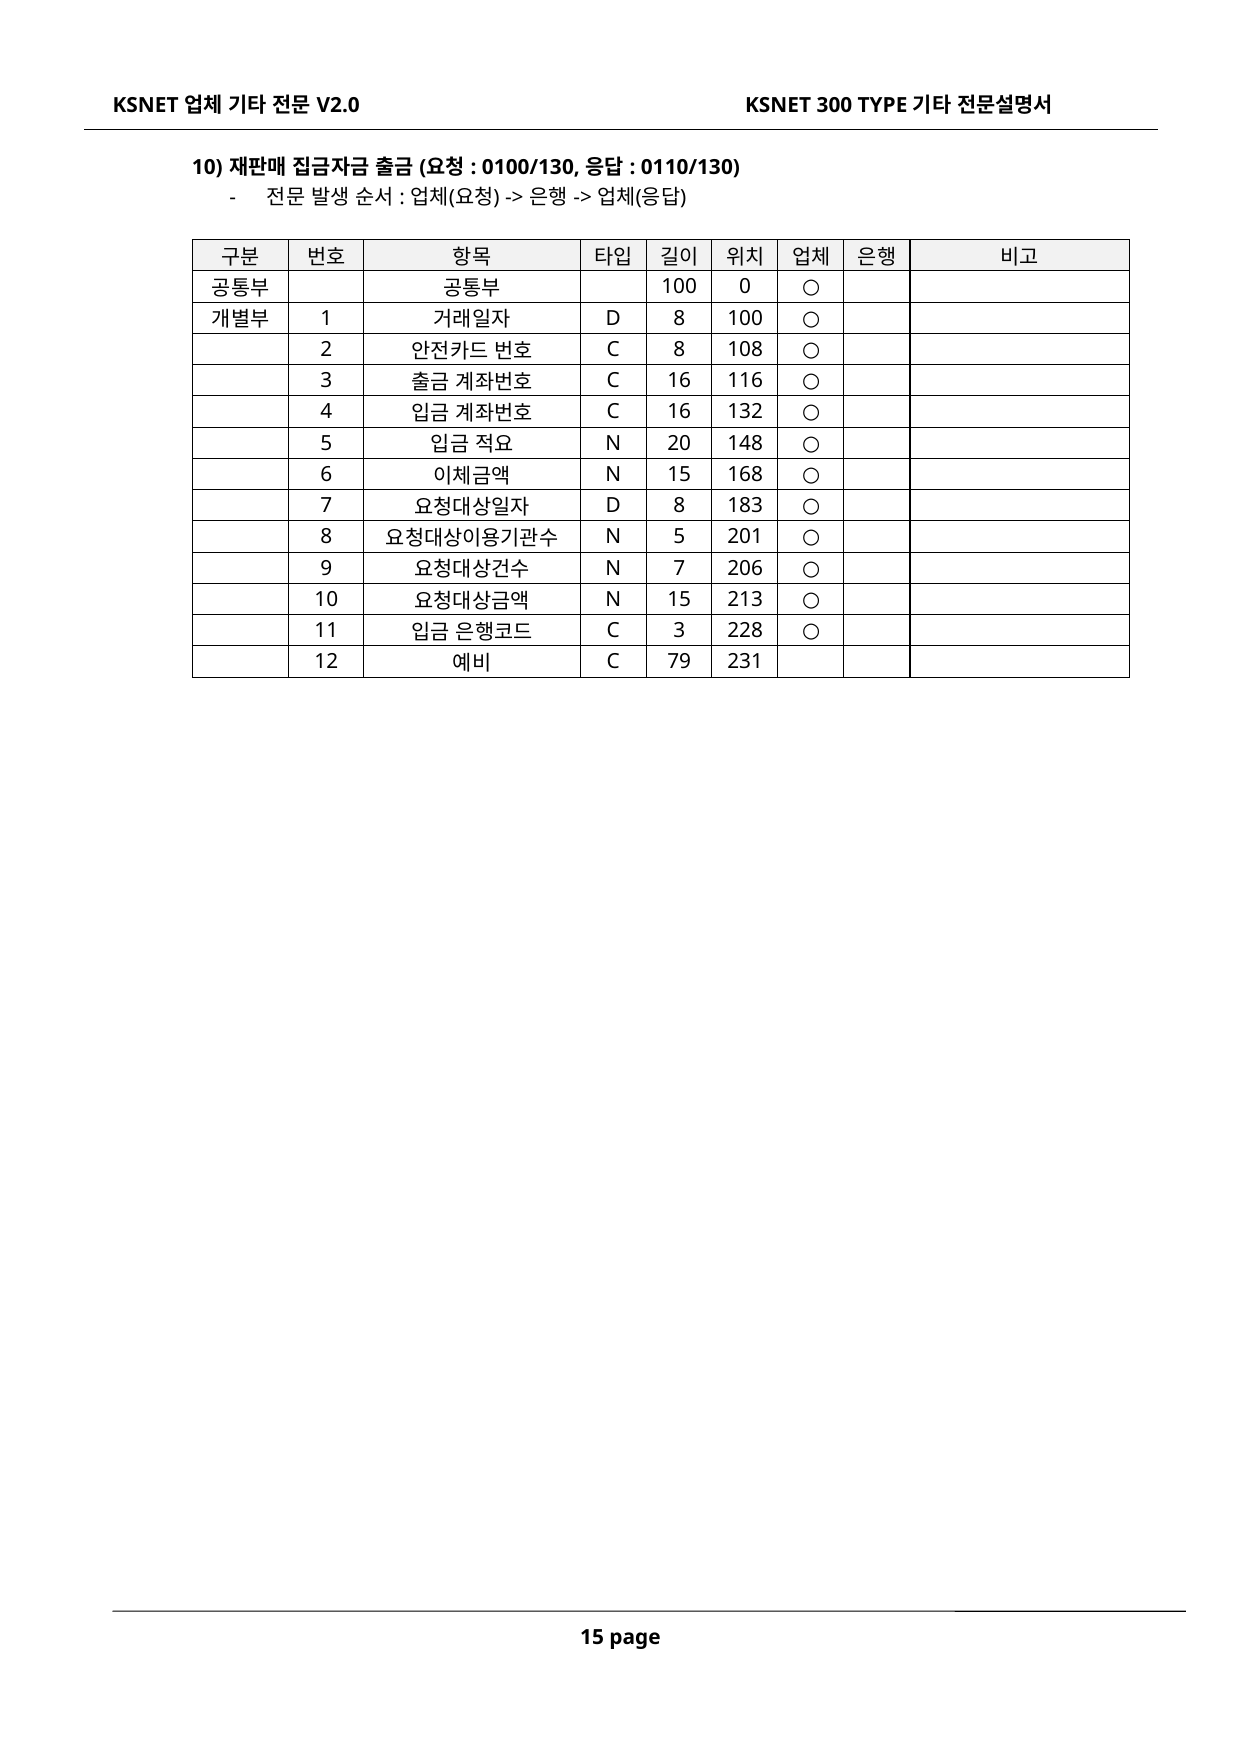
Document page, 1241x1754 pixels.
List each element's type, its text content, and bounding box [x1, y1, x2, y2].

table_cell 이체금액 [364, 459, 580, 489]
table_cell [193, 521, 288, 552]
table_cell [193, 490, 288, 520]
table_cell [844, 459, 909, 489]
list 전문 발생 순서 : 업체(요청) -> 은행 -> 업체(응답) [229, 180, 1128, 211]
table_cell C [581, 646, 646, 677]
table_cell N [581, 553, 646, 583]
table_cell 7 [289, 490, 363, 520]
table_cell [911, 459, 1129, 489]
table_cell 10 [289, 584, 363, 614]
table_cell [911, 271, 1129, 302]
table_cell [844, 521, 909, 552]
table_cell [844, 271, 909, 302]
table_cell 예비 [364, 646, 580, 677]
table_cell 3 [647, 615, 711, 645]
table_cell 요청대상금액 [364, 584, 580, 614]
table_header 업체 [778, 240, 843, 270]
table_header 번호 [289, 240, 363, 270]
table_cell N [581, 521, 646, 552]
table_cell 16 [647, 365, 711, 395]
table_cell 168 [712, 459, 777, 489]
table_cell 입금 계좌번호 [364, 396, 580, 427]
table_cell 1 [289, 303, 363, 333]
table_cell C [581, 334, 646, 364]
table_cell 입금 은행코드 [364, 615, 580, 645]
table_cell [193, 646, 288, 677]
table_cell 100 [647, 271, 711, 302]
table_cell [844, 396, 909, 427]
table_cell ○ [778, 334, 843, 364]
table_cell 132 [712, 396, 777, 427]
table_cell 8 [647, 303, 711, 333]
table_cell 20 [647, 428, 711, 458]
table_cell N [581, 459, 646, 489]
table_cell [911, 521, 1129, 552]
table_cell 4 [289, 396, 363, 427]
table_cell 231 [712, 646, 777, 677]
table_cell 148 [712, 428, 777, 458]
table_cell 15 [647, 459, 711, 489]
table_cell 거래일자 [364, 303, 580, 333]
table_cell [193, 334, 288, 364]
table_cell [193, 584, 288, 614]
table_cell [193, 365, 288, 395]
table_cell N [581, 428, 646, 458]
table_cell 12 [289, 646, 363, 677]
table_cell ○ [778, 271, 843, 302]
table_cell [911, 365, 1129, 395]
table_cell [911, 428, 1129, 458]
table_cell [844, 553, 909, 583]
table_cell ○ [778, 553, 843, 583]
table_cell 요청대상이용기관수 [364, 521, 580, 552]
table_cell [289, 271, 363, 302]
table_cell 201 [712, 521, 777, 552]
table_cell 7 [647, 553, 711, 583]
table_cell [844, 584, 909, 614]
table_cell [193, 553, 288, 583]
table_cell [911, 646, 1129, 677]
table_cell [581, 271, 646, 302]
table_cell 개별부 [193, 303, 288, 333]
table_cell 16 [647, 396, 711, 427]
table_cell 5 [647, 521, 711, 552]
table_cell [911, 396, 1129, 427]
table_cell 100 [712, 303, 777, 333]
table_cell [193, 428, 288, 458]
table_cell 0 [712, 271, 777, 302]
table_cell ○ [778, 365, 843, 395]
table_cell 2 [289, 334, 363, 364]
table_cell 입금 적요 [364, 428, 580, 458]
table_cell C [581, 396, 646, 427]
table_cell C [581, 615, 646, 645]
table_cell 8 [647, 490, 711, 520]
table_cell [911, 584, 1129, 614]
table_header 길이 [647, 240, 711, 270]
table_cell [911, 334, 1129, 364]
table_cell 6 [289, 459, 363, 489]
table_cell [844, 365, 909, 395]
table_header 항목 [364, 240, 580, 270]
table_cell ○ [778, 521, 843, 552]
table_cell 228 [712, 615, 777, 645]
table_cell 79 [647, 646, 711, 677]
table_cell [911, 490, 1129, 520]
table_cell ○ [778, 303, 843, 333]
table_cell 8 [289, 521, 363, 552]
table_cell 공통부 [193, 271, 288, 302]
table_cell 요청대상건수 [364, 553, 580, 583]
table_cell D [581, 490, 646, 520]
table_cell ○ [778, 490, 843, 520]
table_cell D [581, 303, 646, 333]
table_cell 공통부 [364, 271, 580, 302]
table_header 위치 [712, 240, 777, 270]
table_cell [844, 428, 909, 458]
table_cell ○ [778, 584, 843, 614]
table_cell ○ [778, 428, 843, 458]
table_cell [911, 615, 1129, 645]
table_header 은행 [844, 240, 909, 270]
table_header 타입 [581, 240, 646, 270]
table_cell 3 [289, 365, 363, 395]
table_cell ○ [778, 459, 843, 489]
table_cell 9 [289, 553, 363, 583]
table_header 비고 [911, 240, 1129, 270]
list 재판매 집금자금 출금 (요청 : 0100/130, 응답 : 0110/130) [192, 150, 1128, 180]
table_cell N [581, 584, 646, 614]
table_cell [911, 303, 1129, 333]
table_cell 183 [712, 490, 777, 520]
table_cell 213 [712, 584, 777, 614]
table_cell 206 [712, 553, 777, 583]
table_cell 5 [289, 428, 363, 458]
table_cell 108 [712, 334, 777, 364]
table_cell 11 [289, 615, 363, 645]
table_cell [193, 459, 288, 489]
table_cell 출금 계좌번호 [364, 365, 580, 395]
table_cell [778, 646, 843, 677]
table_header 구분 [193, 240, 288, 270]
table_cell [844, 615, 909, 645]
table_cell [193, 615, 288, 645]
table_cell [844, 334, 909, 364]
table_cell 116 [712, 365, 777, 395]
table_cell [911, 553, 1129, 583]
table_cell [844, 646, 909, 677]
table_cell [844, 303, 909, 333]
table_cell [193, 396, 288, 427]
table_cell C [581, 365, 646, 395]
table_cell 요청대상일자 [364, 490, 580, 520]
table_cell [844, 490, 909, 520]
table_cell 8 [647, 334, 711, 364]
table_cell ○ [778, 396, 843, 427]
table_cell 안전카드 번호 [364, 334, 580, 364]
table_cell ○ [778, 615, 843, 645]
table_cell 15 [647, 584, 711, 614]
